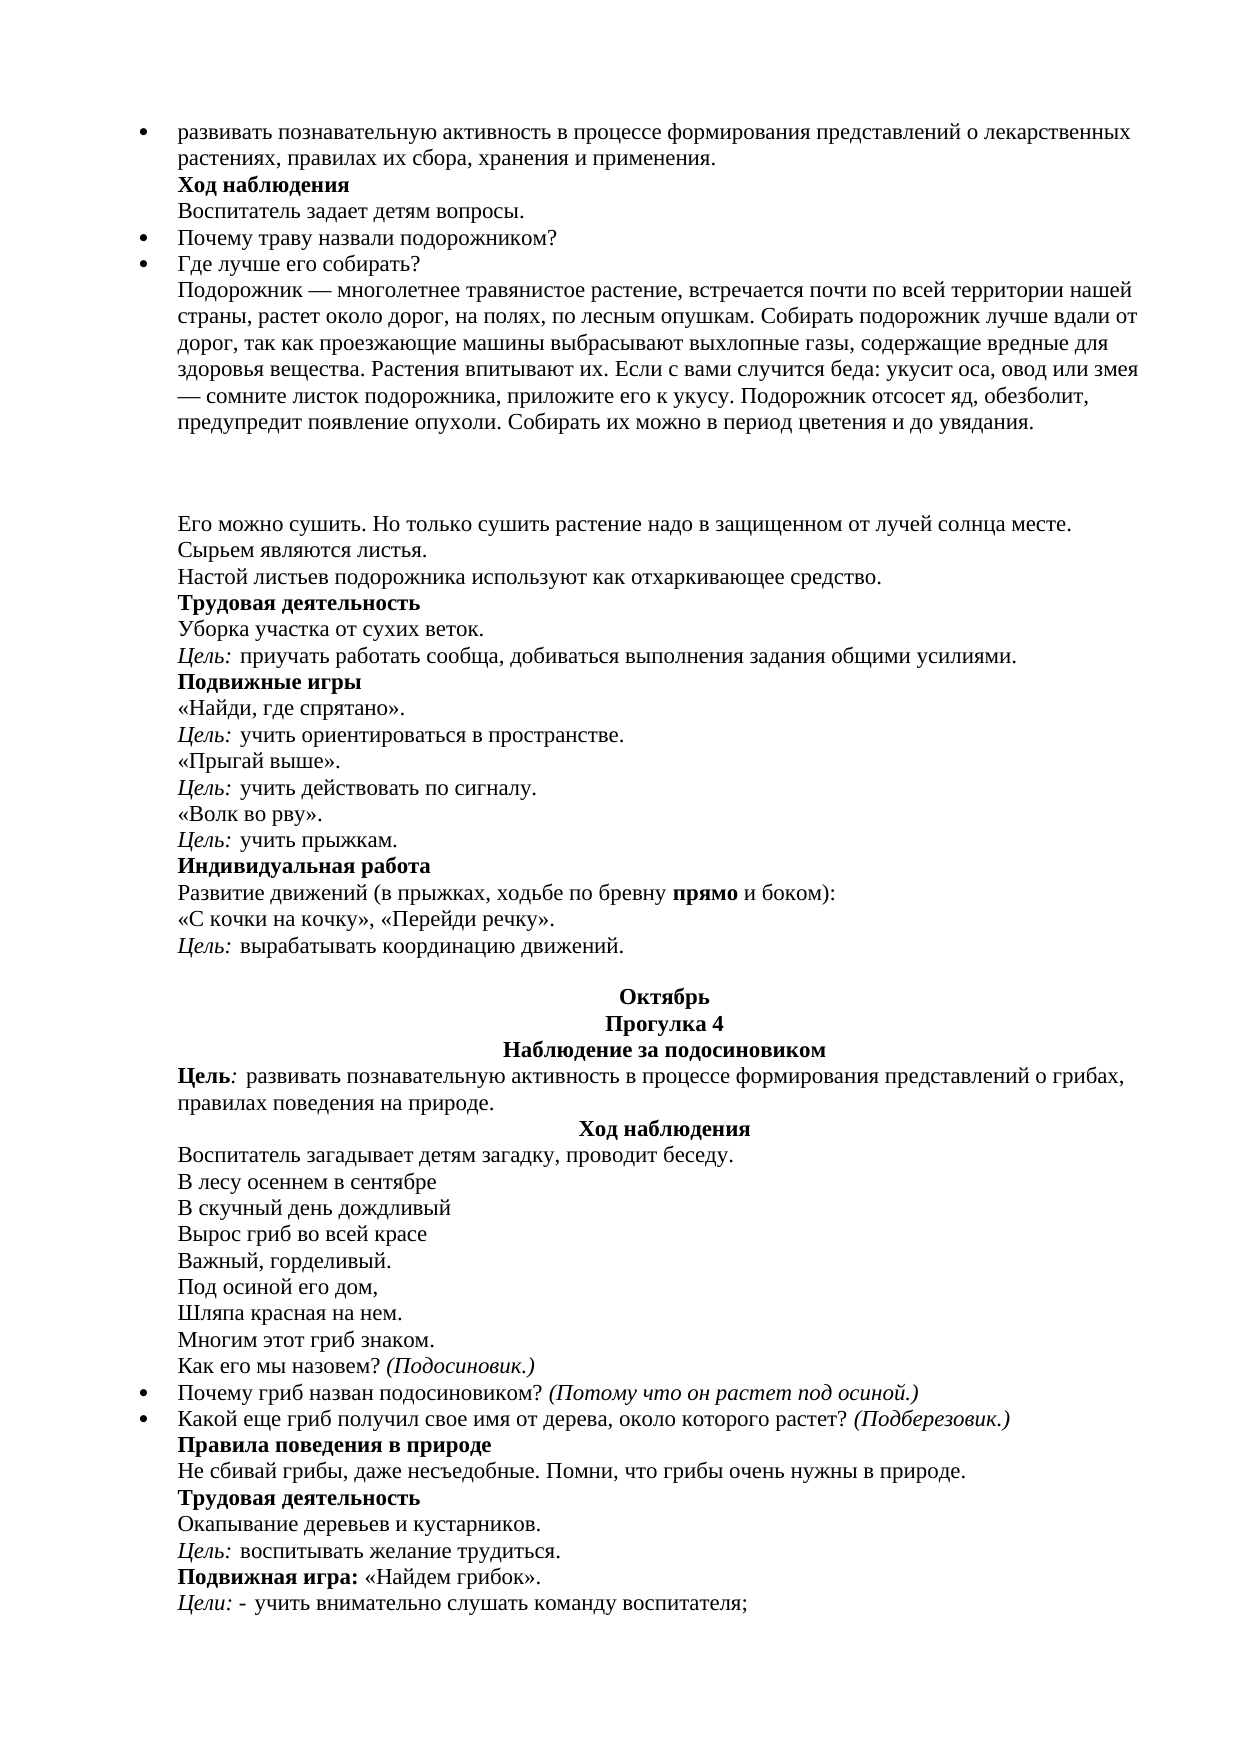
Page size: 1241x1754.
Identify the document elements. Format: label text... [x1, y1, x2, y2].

text «Волк во рву». [177, 800, 1152, 826]
text Подвижные игры [177, 668, 1152, 694]
text Важный, горделивый. [177, 1247, 1152, 1273]
list развивать познавательную активность в процессе формирования представлений о лекарственных растениях, правилах их сбора, хранения и применения. [140, 118, 1152, 171]
list Почему гриб назван подосиновиком? (Потому что он растет под осиной.) [140, 1378, 1152, 1405]
text Его можно сушить. Но только сушить растение надо в защищенном от лучей солнца месте. Сырьем являются листья. [177, 510, 1152, 563]
text Цели: - учить внимательно слушать команду воспитателя; [177, 1589, 1152, 1616]
text Вырос гриб во всей красе [177, 1220, 1152, 1247]
text Под осиной его дом, [177, 1273, 1152, 1299]
text Цель: учить прыжкам. [177, 826, 1152, 853]
text Развитие движений (в прыжках, ходьбе по бревну прямо и боком): [177, 879, 1152, 905]
text Многим этот гриб знаком. [177, 1326, 1152, 1352]
text Правила поведения в природе [177, 1431, 1152, 1458]
list Какой еще гриб получил свое имя от дерева, около которого растет? (Подберезовик.) [140, 1405, 1152, 1431]
text Индивидуальная работа [177, 853, 1152, 879]
text Подорожник — многолетнее травянистое растение, встречается почти по всей территории нашей страны, растет около дорог, на полях, по лесным опушкам. Собирать подорожник лучше вдали от дорог, так как проезжающие машины выбрасывают выхлопные газы, содержащие вредные для здоровья вещества. Растения впитывают их. Если с вами случится беда: укусит оса, овод или змея — сомните листок подорожника, приложите его к укусу. Подорожник отсосет яд, обезболит, предупредит появление опухоли. Собирать их можно в период цветения и до увядания. [177, 276, 1152, 434]
text «С кочки на кочку», «Перейди речку». [177, 905, 1152, 932]
text Подвижная игра: «Найдем грибок». [177, 1563, 1152, 1589]
list Где лучше его собирать? [140, 250, 1152, 276]
text «Прыгай выше». [177, 747, 1152, 773]
text Окапывание деревьев и кустарников. [177, 1510, 1152, 1537]
text Шляпа красная на нем. [177, 1299, 1152, 1326]
text Цель: приучать работать сообща, добиваться выполнения задания общими усилиями. [177, 642, 1152, 668]
text Как его мы назовем? (Подосиновик.) [177, 1352, 1152, 1378]
text Трудовая деятельность [177, 589, 1152, 615]
text Цель: учить ориентироваться в пространстве. [177, 721, 1152, 747]
text «Найди, где спрятано». [177, 694, 1152, 721]
text Трудовая деятельность [177, 1484, 1152, 1510]
text Не сбивай грибы, даже несъедобные. Помни, что грибы очень нужны в природе. [177, 1458, 1152, 1484]
text Воспитатель задает детям вопросы. [177, 197, 1152, 223]
text Наблюдение за подосиновиком [177, 1036, 1152, 1062]
text Цель: развивать познавательную активность в процессе формирования представлений о грибах, правилах поведения на природе. [177, 1062, 1152, 1115]
text Прогулка 4 [177, 1009, 1152, 1036]
text Октябрь [177, 983, 1152, 1009]
text В скучный день дождливый [177, 1194, 1152, 1220]
text Ход наблюдения [177, 1115, 1152, 1141]
text Цель: воспитывать желание трудиться. [177, 1537, 1152, 1563]
text Настой листьев подорожника используют как отхаркивающее средство. [177, 563, 1152, 589]
text Воспитатель загадывает детям загадку, проводит беседу. [177, 1141, 1152, 1168]
text Цель: учить действовать по сигналу. [177, 773, 1152, 800]
list Почему траву назвали подорожником? [140, 223, 1152, 250]
text Цель: вырабатывать координацию движений. [177, 932, 1152, 958]
text Уборка участка от сухих веток. [177, 615, 1152, 642]
text Ход наблюдения [177, 171, 1152, 197]
text В лесу осеннем в сентябре [177, 1168, 1152, 1194]
